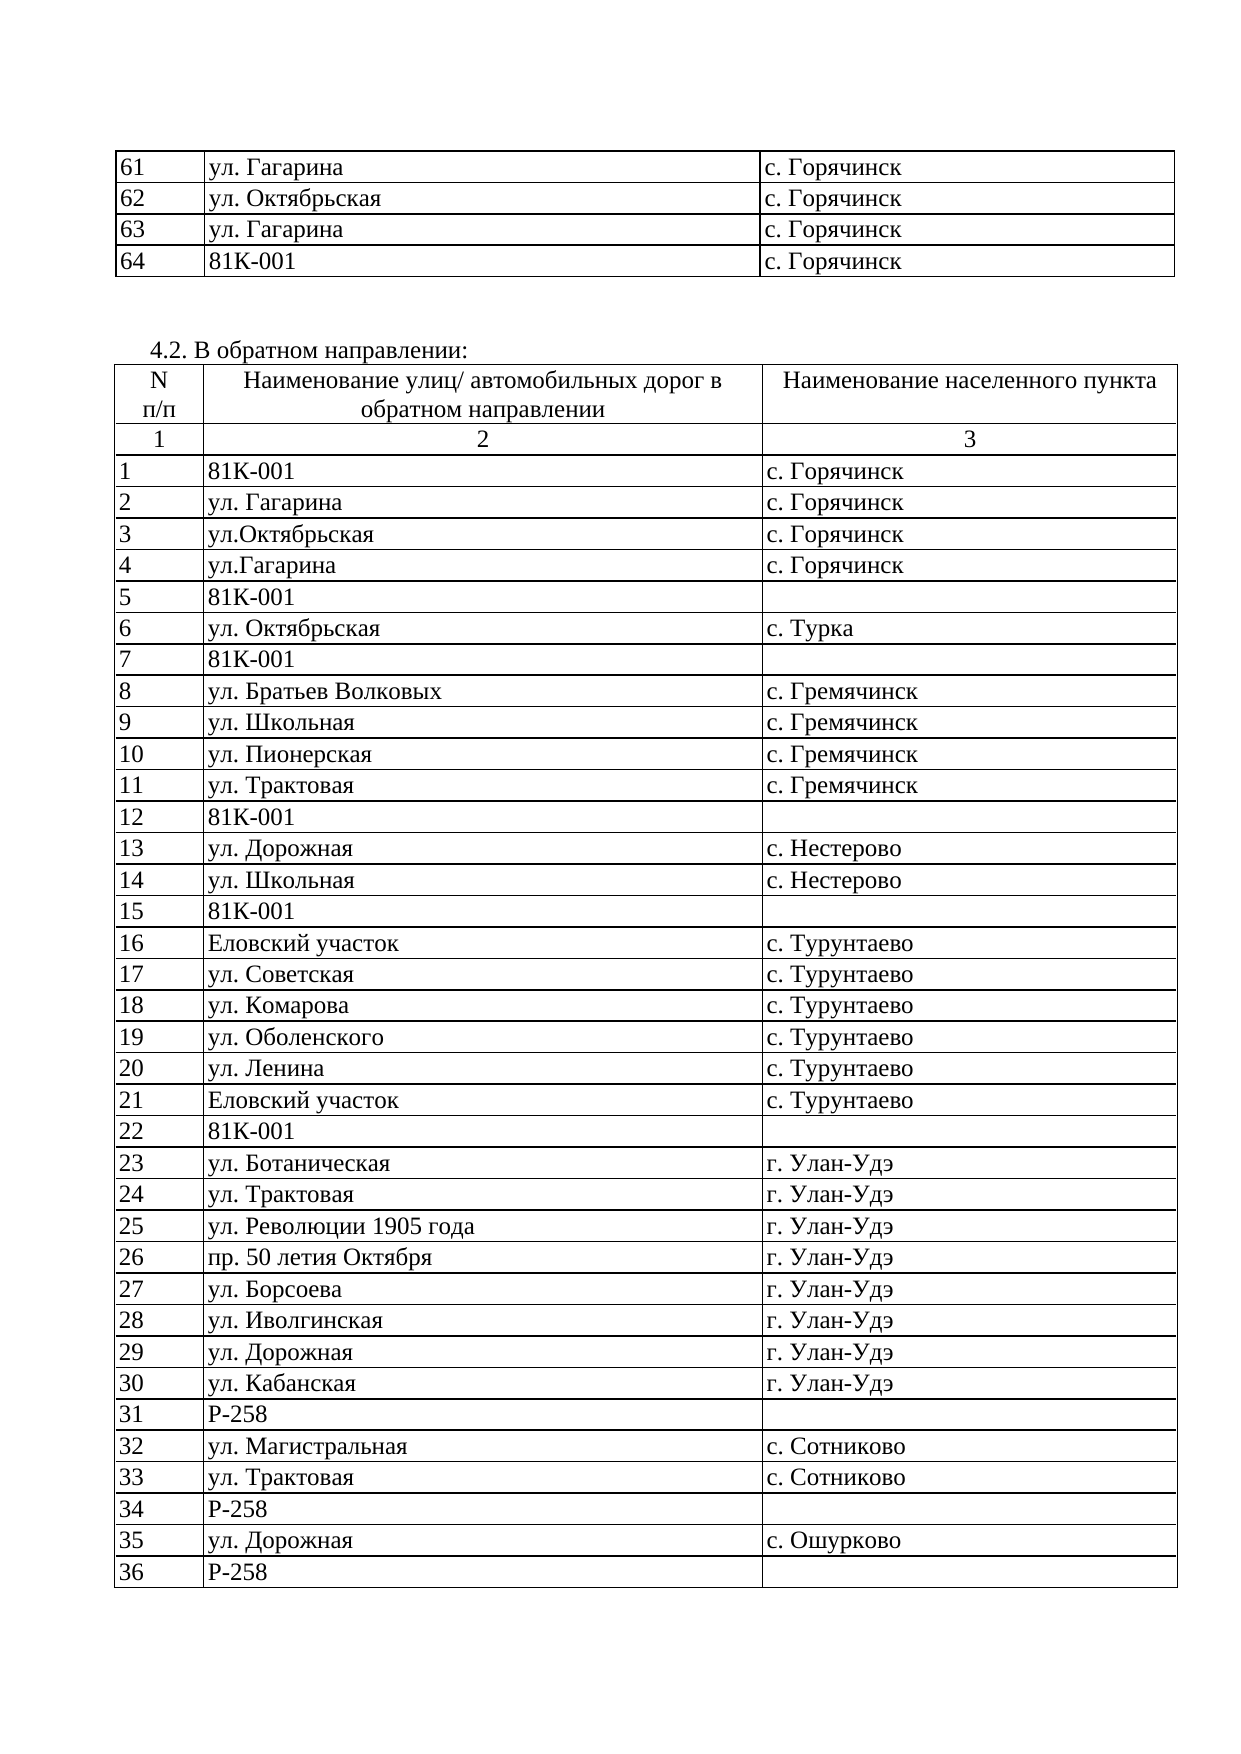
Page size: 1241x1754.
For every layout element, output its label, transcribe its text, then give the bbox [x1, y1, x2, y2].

table_cell ул. Гагарина [204, 487, 762, 517]
table_cell г. Улан-Удэ [763, 1335, 1177, 1366]
table_cell 19 [115, 1021, 203, 1052]
table_cell с. Турунтаево [763, 989, 1177, 1020]
table_cell с. Сотниково [763, 1461, 1177, 1492]
table_cell [763, 1398, 1177, 1429]
table_cell с. Турунтаево [763, 958, 1177, 989]
table_cell ул. Дорожная [204, 1337, 762, 1366]
table_cell с. Горячинск [763, 517, 1177, 548]
table_cell 81К-001 [204, 802, 762, 832]
table_cell 63 [117, 215, 204, 244]
table_cell 17 [115, 959, 203, 989]
table_cell ул. Советская [204, 959, 762, 989]
table_cell [763, 580, 1177, 611]
table_cell 10 [115, 738, 203, 769]
table_cell 81К-001 [204, 896, 762, 926]
table_cell ул.Гагарина [204, 550, 762, 580]
table_cell пр. 50 летия Октября [204, 1242, 762, 1272]
table_cell с. Нестерово [763, 832, 1177, 863]
table_cell ул. Борсоева [204, 1274, 762, 1303]
table_header Наименование населенного пункта [763, 365, 1177, 423]
table_cell 2 [115, 487, 203, 517]
table_cell 7 [115, 644, 203, 674]
table_header Наименование улиц/ автомобильных дорог в обратном направлении [204, 365, 762, 423]
table_cell 81К-001 [205, 246, 759, 276]
table_cell г. Улан-Удэ [763, 1241, 1177, 1272]
table_cell 8 [115, 675, 203, 706]
table_cell 36 [115, 1556, 203, 1587]
table_cell 61 [117, 152, 204, 181]
table_cell 35 [115, 1525, 203, 1555]
table_cell 3 [763, 423, 1177, 454]
table_cell с. Турунтаево [763, 1052, 1177, 1083]
table_cell г. Улан-Удэ [763, 1178, 1177, 1209]
table_cell Еловский участок [204, 928, 762, 957]
table_cell ул. Дорожная [204, 833, 762, 863]
table_cell 13 [115, 833, 203, 863]
table_cell с. Горячинск [761, 183, 1174, 213]
table_cell с. Горячинск [763, 454, 1177, 486]
table_cell 64 [117, 246, 204, 276]
table_cell г. Улан-Удэ [763, 1272, 1177, 1303]
table_cell ул. Ботаническая [204, 1148, 762, 1178]
table_cell 26 [115, 1242, 203, 1272]
table_cell 3 [115, 518, 203, 548]
table_cell с. Ошурково [763, 1524, 1177, 1555]
table_cell ул. Октябрьская [205, 183, 759, 213]
table_cell г. Улан-Удэ [763, 1146, 1177, 1178]
table_cell 28 [115, 1305, 203, 1335]
table_cell с. Турка [763, 611, 1177, 643]
table_cell 32 [115, 1430, 203, 1461]
table_cell 81К-001 [204, 456, 762, 486]
table_cell 1 [115, 424, 203, 454]
table_cell 1 [115, 455, 203, 486]
table_cell Р-258 [204, 1400, 762, 1429]
table_cell 81К-001 [204, 1116, 762, 1146]
table_cell 20 [115, 1053, 203, 1083]
table_cell с. Горячинск [763, 549, 1177, 580]
table_cell [763, 800, 1177, 832]
table_cell [763, 643, 1177, 674]
table_cell 18 [115, 990, 203, 1020]
table_cell 81К-001 [204, 645, 762, 674]
table_cell ул. Трактовая [204, 770, 762, 800]
table_cell г. Улан-Удэ [763, 1304, 1177, 1335]
table_cell Еловский участок [204, 1085, 762, 1115]
table_cell ул. Школьная [204, 707, 762, 737]
table_cell 22 [115, 1116, 203, 1146]
table_cell ул. Школьная [204, 865, 762, 894]
table_cell 24 [115, 1179, 203, 1209]
table_cell с. Гремячинск [763, 706, 1177, 737]
table_cell 16 [115, 927, 203, 957]
table_cell Р-258 [204, 1557, 762, 1587]
table_cell с. Турунтаево [763, 926, 1177, 957]
table_cell 14 [115, 864, 203, 894]
table_cell 5 [115, 581, 203, 611]
table_cell ул.Октябрьская [204, 519, 762, 548]
table_cell 25 [115, 1210, 203, 1241]
table_cell 21 [115, 1084, 203, 1115]
table_cell 34 [115, 1493, 203, 1524]
table_cell ул. Комарова [204, 991, 762, 1020]
table_header N п/п [115, 365, 203, 423]
table_cell ул. Иволгинская [204, 1305, 762, 1335]
table_cell 62 [117, 183, 204, 213]
table_cell г. Улан-Удэ [763, 1366, 1177, 1398]
table_cell ул. Трактовая [204, 1179, 762, 1209]
table_cell с. Сотниково [763, 1429, 1177, 1461]
table_cell с. Нестерово [763, 863, 1177, 894]
table_cell 81К-001 [204, 582, 762, 611]
table_cell 12 [115, 801, 203, 832]
table_cell 29 [115, 1336, 203, 1366]
table_cell 30 [115, 1368, 203, 1398]
table_cell 9 [115, 707, 203, 737]
table_cell 6 [115, 613, 203, 643]
table_cell ул. Гагарина [205, 215, 759, 244]
table_cell ул. Дорожная [204, 1525, 762, 1555]
table_cell ул. Ленина [204, 1053, 762, 1083]
table_cell с. Турунтаево [763, 1020, 1177, 1052]
table_cell Р-258 [204, 1494, 762, 1524]
table_cell с. Горячинск [761, 246, 1174, 276]
table_cell 15 [115, 896, 203, 926]
table_cell ул. Кабанская [204, 1368, 762, 1398]
table_cell 2 [204, 424, 762, 454]
table_cell ул. Гагарина [205, 152, 759, 181]
table_cell г. Улан-Удэ [763, 1209, 1177, 1241]
table_cell с. Турунтаево [763, 1083, 1177, 1115]
text 4.2. В обратном направлении: [150, 335, 1090, 364]
table_cell ул. Пионерская [204, 739, 762, 769]
table_cell [763, 895, 1177, 926]
table_cell [763, 1492, 1177, 1524]
table_cell 4 [115, 550, 203, 580]
table_cell с. Горячинск [761, 152, 1174, 181]
table_cell с. Гремячинск [763, 769, 1177, 800]
table_cell 23 [115, 1147, 203, 1178]
table_cell ул. Трактовая [204, 1462, 762, 1492]
table_cell ул. Революции 1905 года [204, 1211, 762, 1241]
table_cell ул. Оболенского [204, 1022, 762, 1052]
table_cell [763, 1115, 1177, 1146]
table_cell с. Гремячинск [763, 674, 1177, 706]
table_cell 31 [115, 1399, 203, 1429]
table_cell с. Горячинск [761, 215, 1174, 244]
table_cell 11 [115, 770, 203, 800]
table_cell ул. Магистральная [204, 1431, 762, 1461]
table_cell ул. Братьев Волковых [204, 676, 762, 706]
table_cell с. Гремячинск [763, 737, 1177, 769]
table_cell 33 [115, 1462, 203, 1492]
table_cell с. Горячинск [763, 486, 1177, 517]
table_cell ул. Октябрьская [204, 613, 762, 643]
table_cell 27 [115, 1273, 203, 1303]
table_cell [763, 1555, 1177, 1587]
